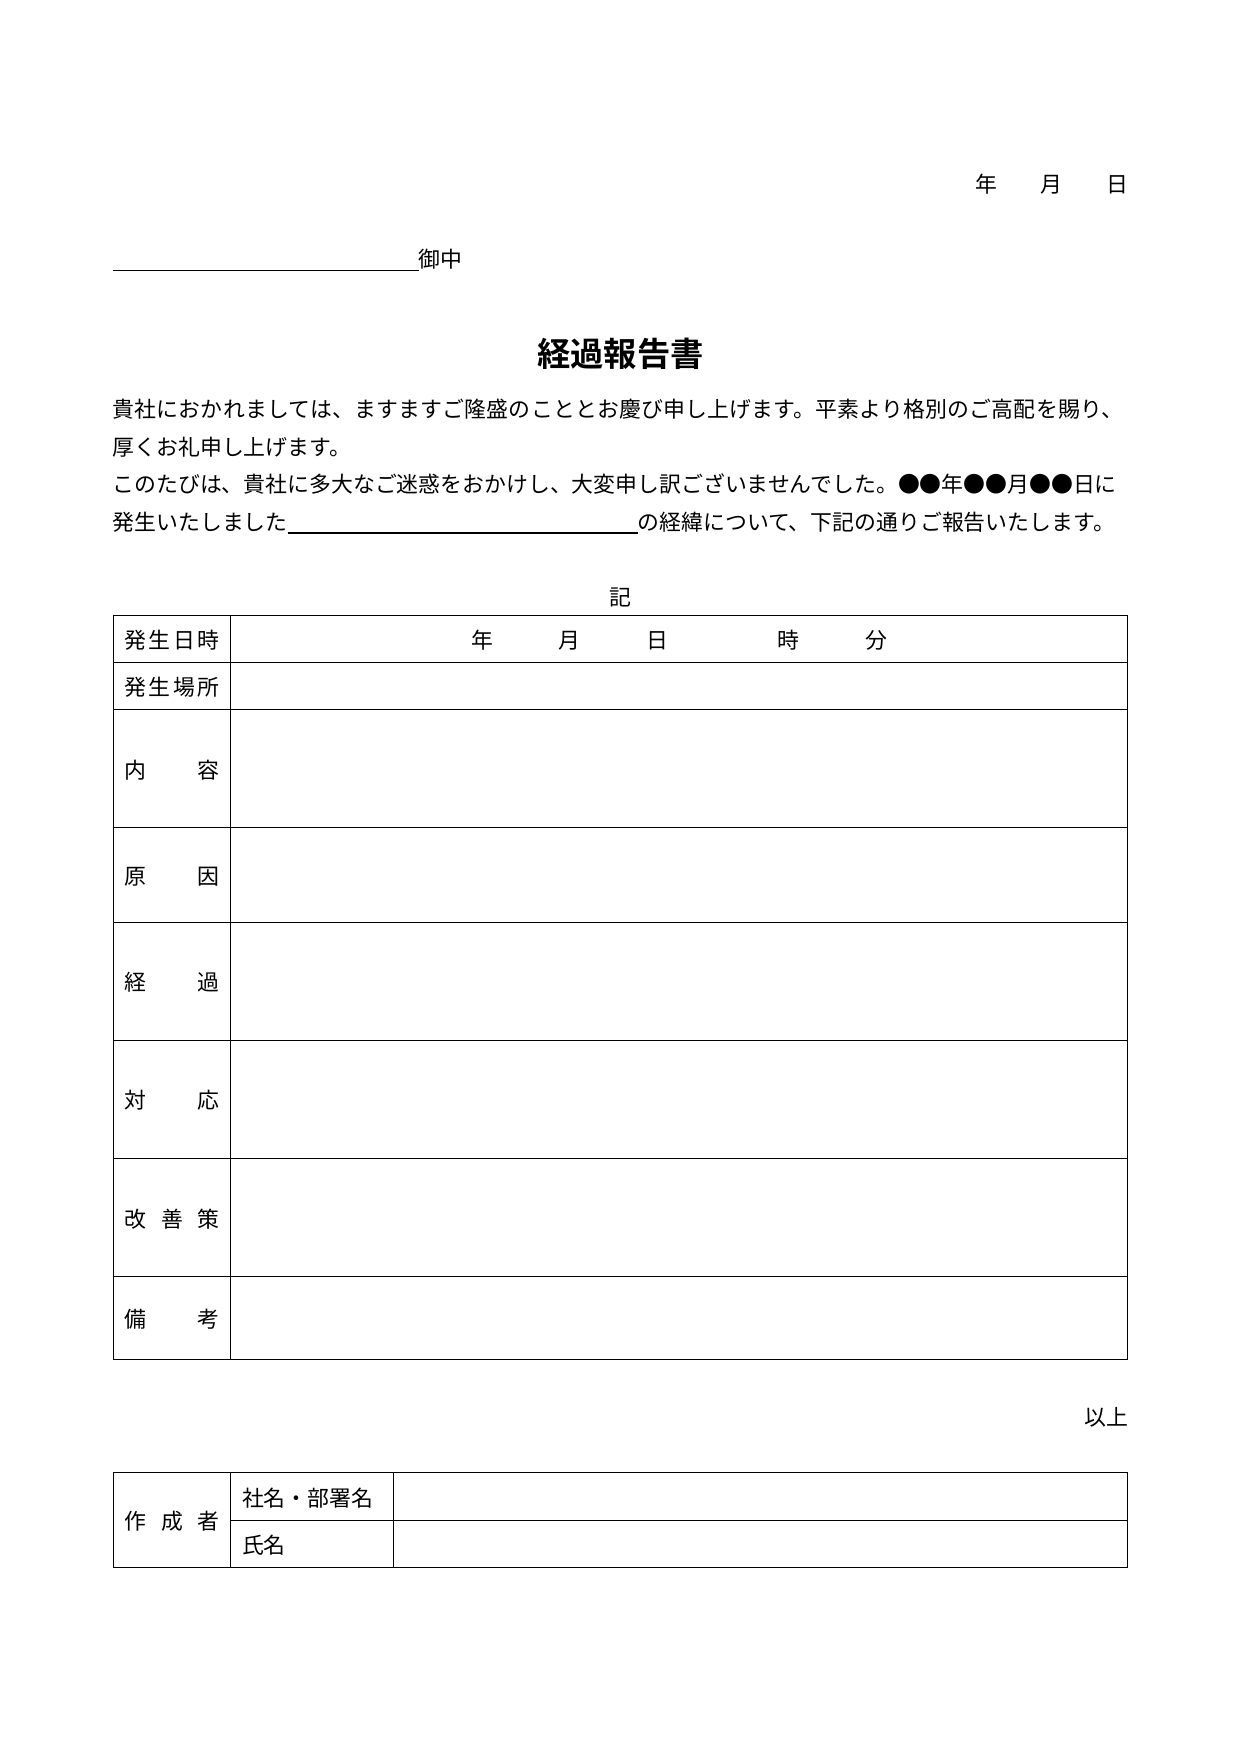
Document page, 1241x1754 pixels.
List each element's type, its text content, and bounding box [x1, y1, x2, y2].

table_cell 氏名 [231, 1521, 393, 1567]
table_cell 対応 [114, 1041, 230, 1158]
table_header 年 月 日 時 分 [231, 616, 1127, 662]
table_cell [231, 1277, 1127, 1359]
subtitle 記 [112, 577, 1128, 614]
text 経過報告書 [112, 314, 1128, 389]
table_header 発生日時 [114, 616, 230, 662]
text 御中 [112, 239, 1128, 277]
text 貴社におかれましては、ますますご隆盛のこととお慶び申し上げます。平素より格別のご高配を賜り、厚くお礼申し上げます。 [112, 389, 1128, 464]
table_header [394, 1473, 1127, 1519]
table_cell [231, 923, 1127, 1040]
text 以上 [112, 1397, 1128, 1435]
table_cell [231, 1159, 1127, 1276]
table_cell [394, 1521, 1127, 1567]
table_cell 原因 [114, 828, 230, 922]
table_cell [231, 663, 1127, 709]
table_cell [231, 1041, 1127, 1158]
table_header 社名・部署名 [231, 1473, 393, 1519]
text このたびは、貴社に多大なご迷惑をおかけし、大変申し訳ございませんでした。●●年●●月●●日に発生いたしました の経緯について、下記の通りご報告いたします。 [112, 464, 1128, 539]
table_cell 備考 [114, 1277, 230, 1359]
table_cell [231, 828, 1127, 922]
table_cell 内容 [114, 710, 230, 827]
table_cell 発生場所 [114, 663, 230, 709]
table_cell [231, 710, 1127, 827]
table_cell 改善策 [114, 1159, 230, 1276]
table_header 作成者 [114, 1473, 230, 1567]
table_cell 経過 [114, 923, 230, 1040]
text 年 月 日 [112, 164, 1128, 202]
